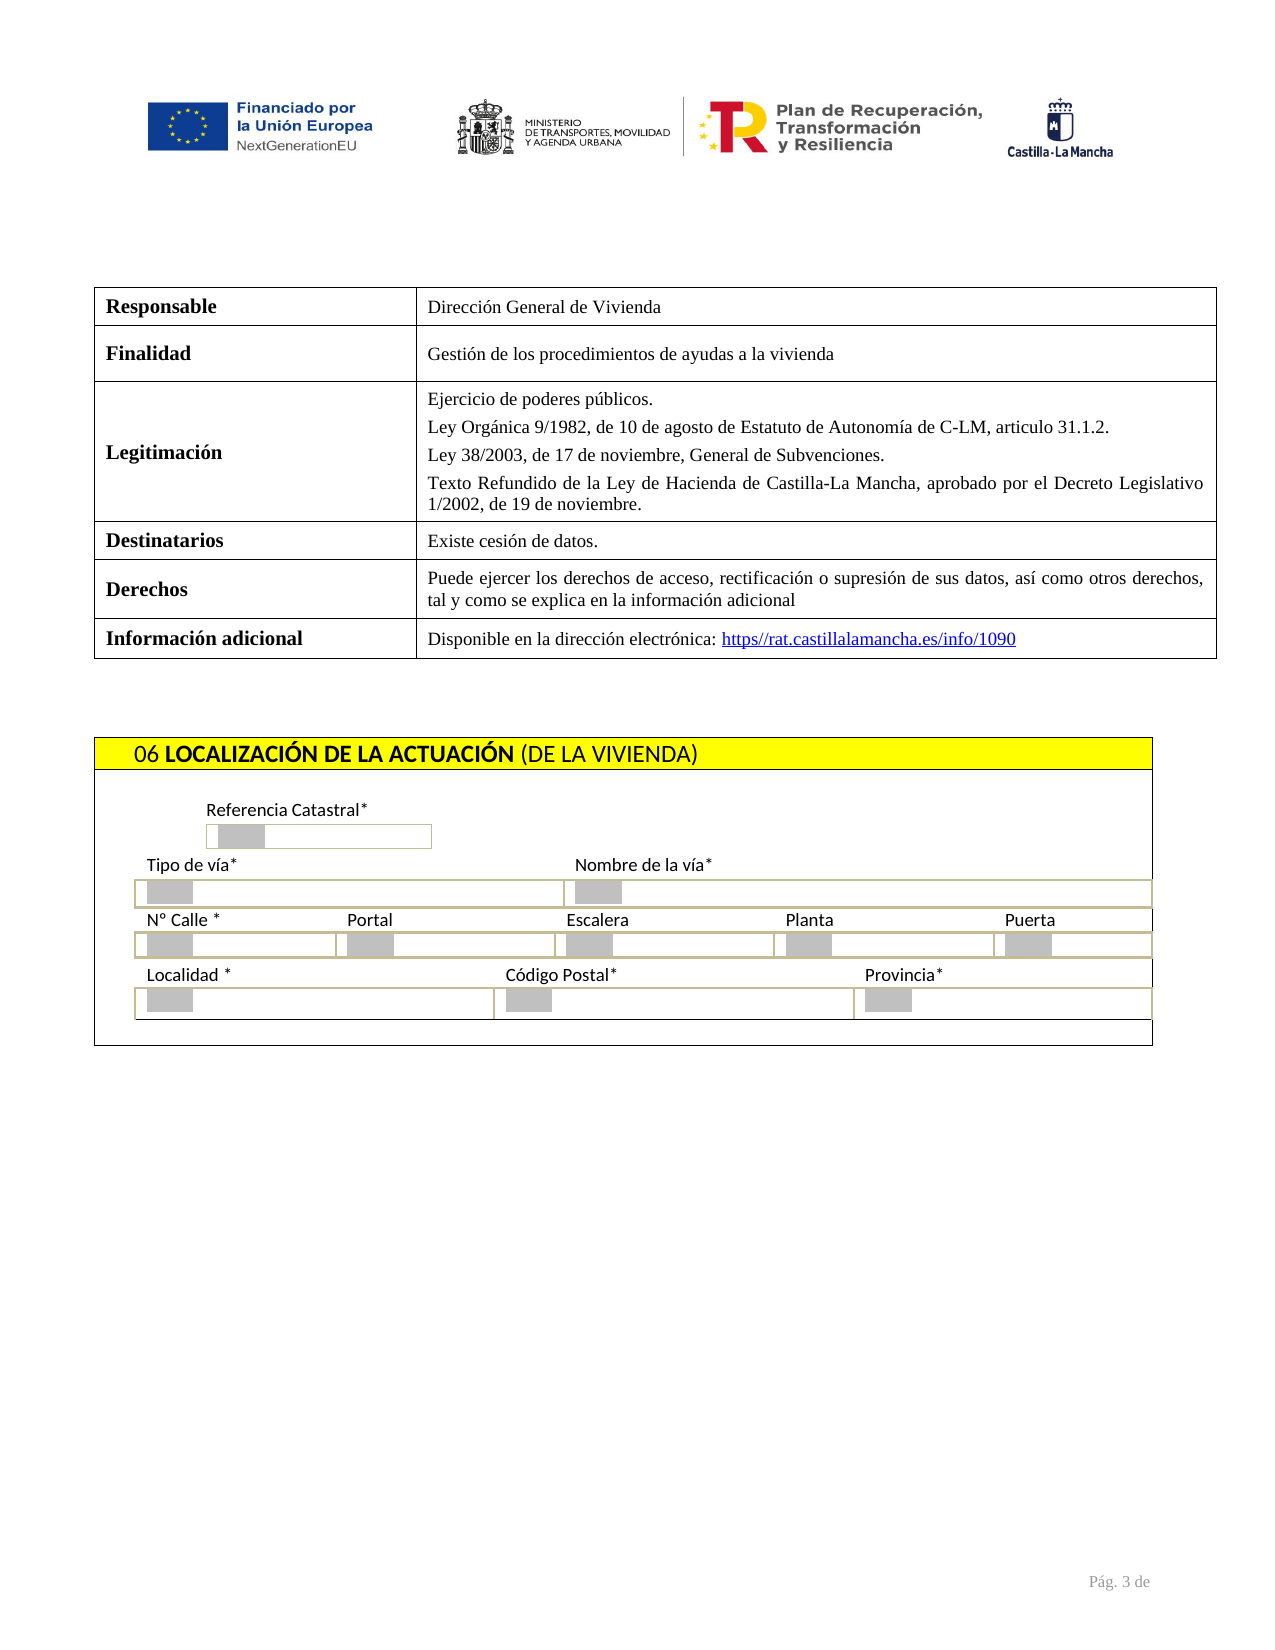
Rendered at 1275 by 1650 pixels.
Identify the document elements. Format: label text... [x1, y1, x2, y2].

table_cell [95, 770, 1152, 1045]
table_cell Ejercicio de poderes públicos. Ley Orgánica 9/1982, de 10 de agosto de Estatuto de Autonomía de C-LM, articulo 31.1.2. Ley 38/2003, de 17 de noviembre, General de Subvenciones. Texto Refundido de la Ley de Hacienda de Castilla-La Mancha, aprobado por el Decreto Legislativo 1/2002, de 19 de noviembre. [417, 382, 1216, 521]
table_cell Legitimación [95, 382, 416, 521]
table_cell Información adicional [95, 619, 416, 658]
table_cell Gestión de los procedimientos de ayudas a la vivienda [417, 326, 1216, 381]
table_cell Responsable [95, 288, 416, 325]
table_cell Existe cesión de datos. [417, 522, 1216, 559]
table_cell Disponible en la dirección electrónica: https//rat.castillalamancha.es/info/1090 [417, 619, 1216, 658]
table_cell Finalidad [95, 326, 416, 381]
table_cell Destinatarios [95, 522, 416, 559]
table_cell Derechos [95, 560, 416, 618]
table_header 06 LOCALIZACIÓN DE LA ACTUACIÓN (DE LA VIVIENDA) [95, 738, 1152, 769]
table_cell Dirección General de Vivienda [417, 288, 1216, 325]
picture [93, 37, 1161, 211]
table_cell Puede ejercer los derechos de acceso, rectificación o supresión de sus datos, así como otros derechos, tal y como se explica en la información adicional [417, 560, 1216, 618]
